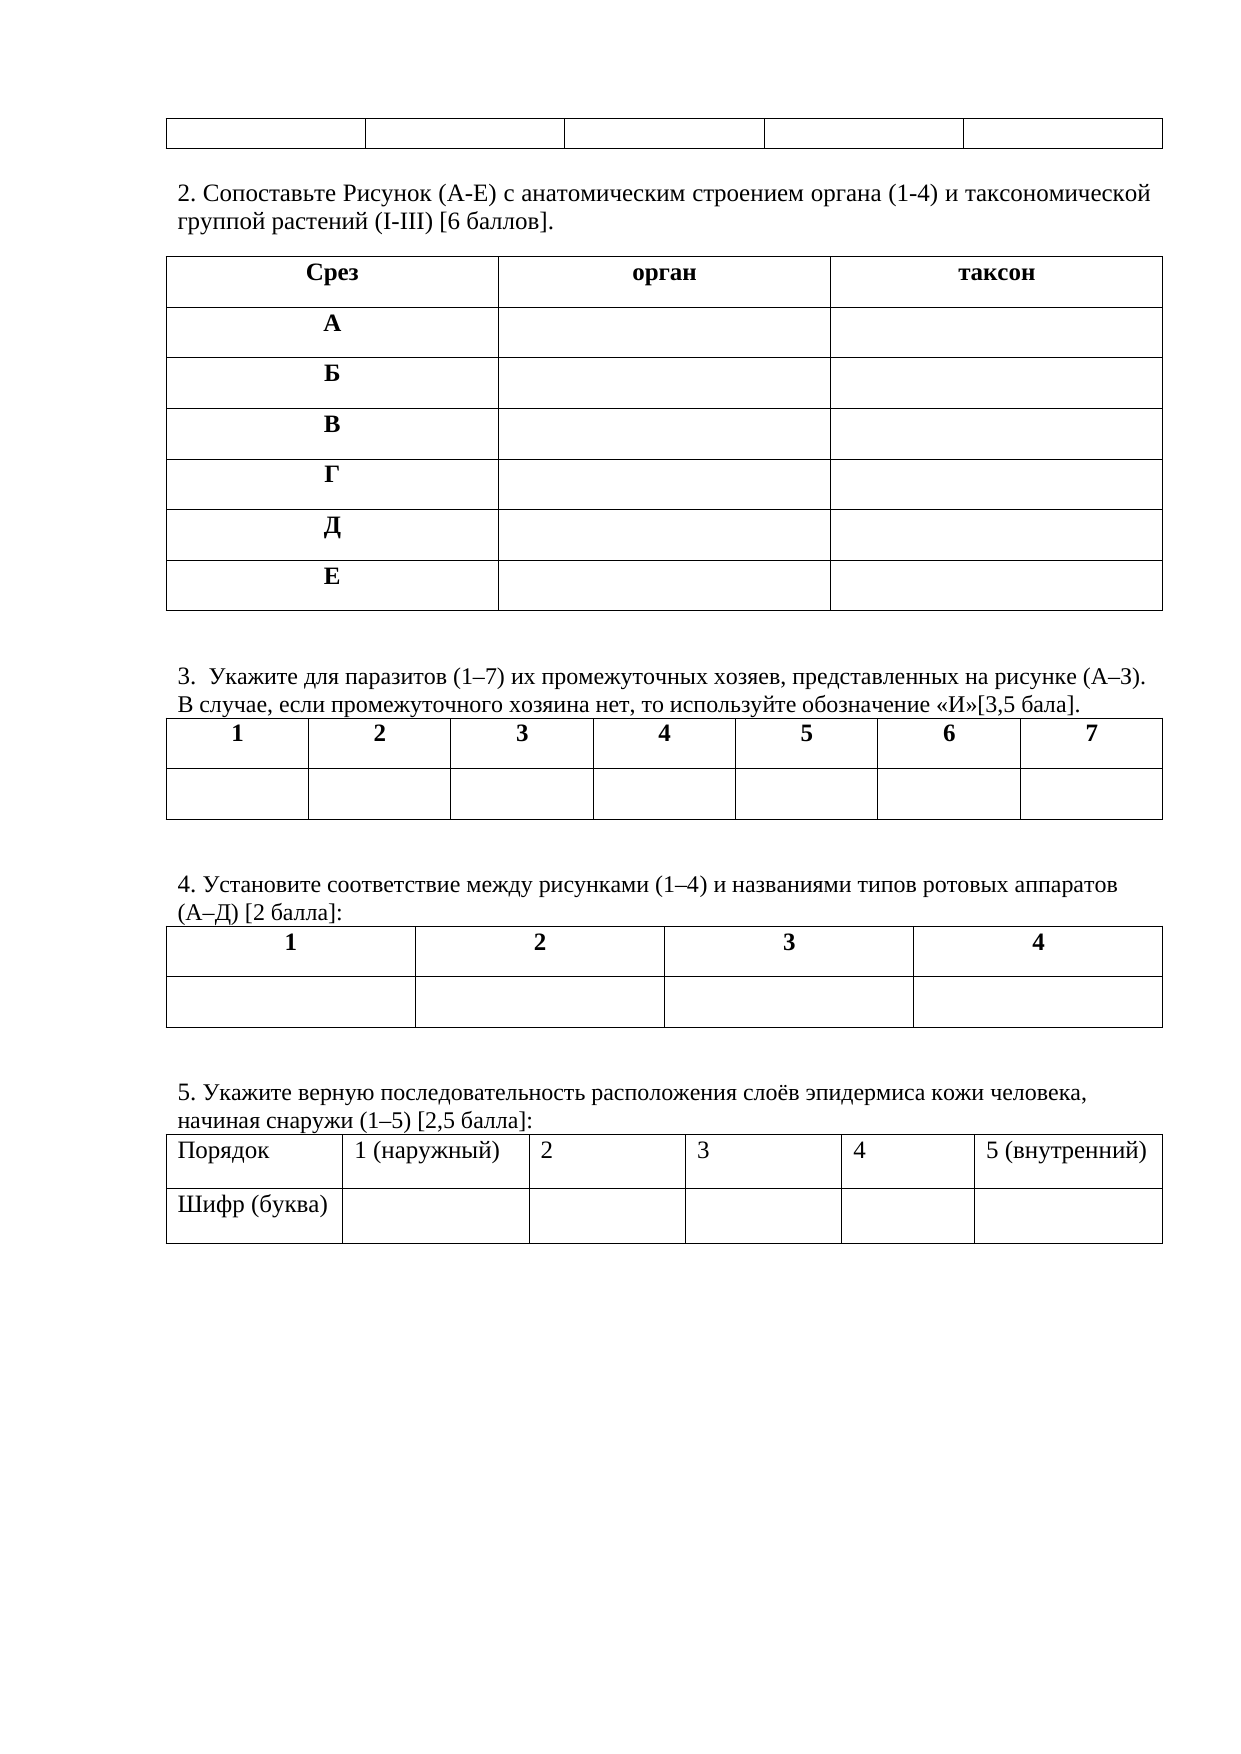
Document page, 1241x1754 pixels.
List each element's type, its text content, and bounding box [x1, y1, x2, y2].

table_cell [167, 977, 415, 1027]
table_cell [831, 561, 1162, 610]
table_cell [499, 460, 830, 509]
table_cell Е [167, 561, 498, 610]
table_header 4 [594, 719, 735, 768]
table_cell [530, 1189, 685, 1243]
table_cell В [167, 409, 498, 458]
table_cell [343, 1189, 529, 1243]
table_header орган [499, 257, 830, 307]
table_cell Г [167, 460, 498, 509]
table_cell [499, 409, 830, 458]
table_header 4 [914, 927, 1162, 976]
table_cell [565, 119, 764, 148]
table_header таксон [831, 257, 1162, 307]
text 4. Установите соответствие между рисунками (1–4) и названиями типов ротовых аппаратов (А–Д) [2 балла]: [177, 869, 1152, 926]
table_header 2 [416, 927, 664, 976]
table_header 1 (наружный) [343, 1135, 529, 1188]
table_cell [831, 358, 1162, 408]
table_header 4 [842, 1135, 974, 1188]
table_cell Д [167, 510, 498, 560]
table_cell Б [167, 358, 498, 408]
table_header 1 [167, 927, 415, 976]
table_cell [831, 308, 1162, 357]
table_header Срез [167, 257, 498, 307]
table_header 5 [736, 719, 877, 768]
table_header 3 [451, 719, 593, 768]
table_header 6 [878, 719, 1020, 768]
table_cell [878, 769, 1020, 819]
table_cell [1021, 769, 1162, 819]
table_cell Шифр (буква) [167, 1189, 342, 1243]
table_cell [366, 119, 564, 148]
table_header 2 [309, 719, 450, 768]
table_header 2 [530, 1135, 685, 1188]
table_cell [831, 510, 1162, 560]
table_header 1 [167, 719, 308, 768]
table_header 7 [1021, 719, 1162, 768]
text 2. Сопоставьте Рисунок (А-Е) с анатомическим строением органа (1-4) и таксономической группой растений (I-III) [6 баллов]. [177, 178, 1152, 235]
table_cell [736, 769, 877, 819]
table_cell А [167, 308, 498, 357]
table_cell [765, 119, 963, 148]
table_cell [499, 308, 830, 357]
table_cell [499, 358, 830, 408]
table_cell [167, 769, 308, 819]
text 5. Укажите верную последовательность расположения слоёв эпидермиса кожи человека, начиная снаружи (1–5) [2,5 балла]: [177, 1077, 1152, 1134]
table_cell [914, 977, 1162, 1027]
table_cell [594, 769, 735, 819]
table_cell [499, 561, 830, 610]
table_header Порядок [167, 1135, 342, 1188]
table_cell [842, 1189, 974, 1243]
table_cell [964, 119, 1162, 148]
table_header 3 [665, 927, 913, 976]
table_cell [167, 119, 365, 148]
text 3. Укажите для паразитов (1–7) их промежуточных хозяев, представленных на рисунке (А–З). В случае, если промежуточного хозяина нет, то используйте обозначение «И»[3,5 бала]. [177, 661, 1152, 717]
table_cell [451, 769, 593, 819]
table_header 5 (внутренний) [975, 1135, 1162, 1188]
table_cell [831, 409, 1162, 458]
table_cell [309, 769, 450, 819]
table_cell [975, 1189, 1162, 1243]
table_header 3 [686, 1135, 841, 1188]
table_cell [686, 1189, 841, 1243]
table_cell [416, 977, 664, 1027]
table_cell [831, 460, 1162, 509]
table_cell [499, 510, 830, 560]
table_cell [665, 977, 913, 1027]
